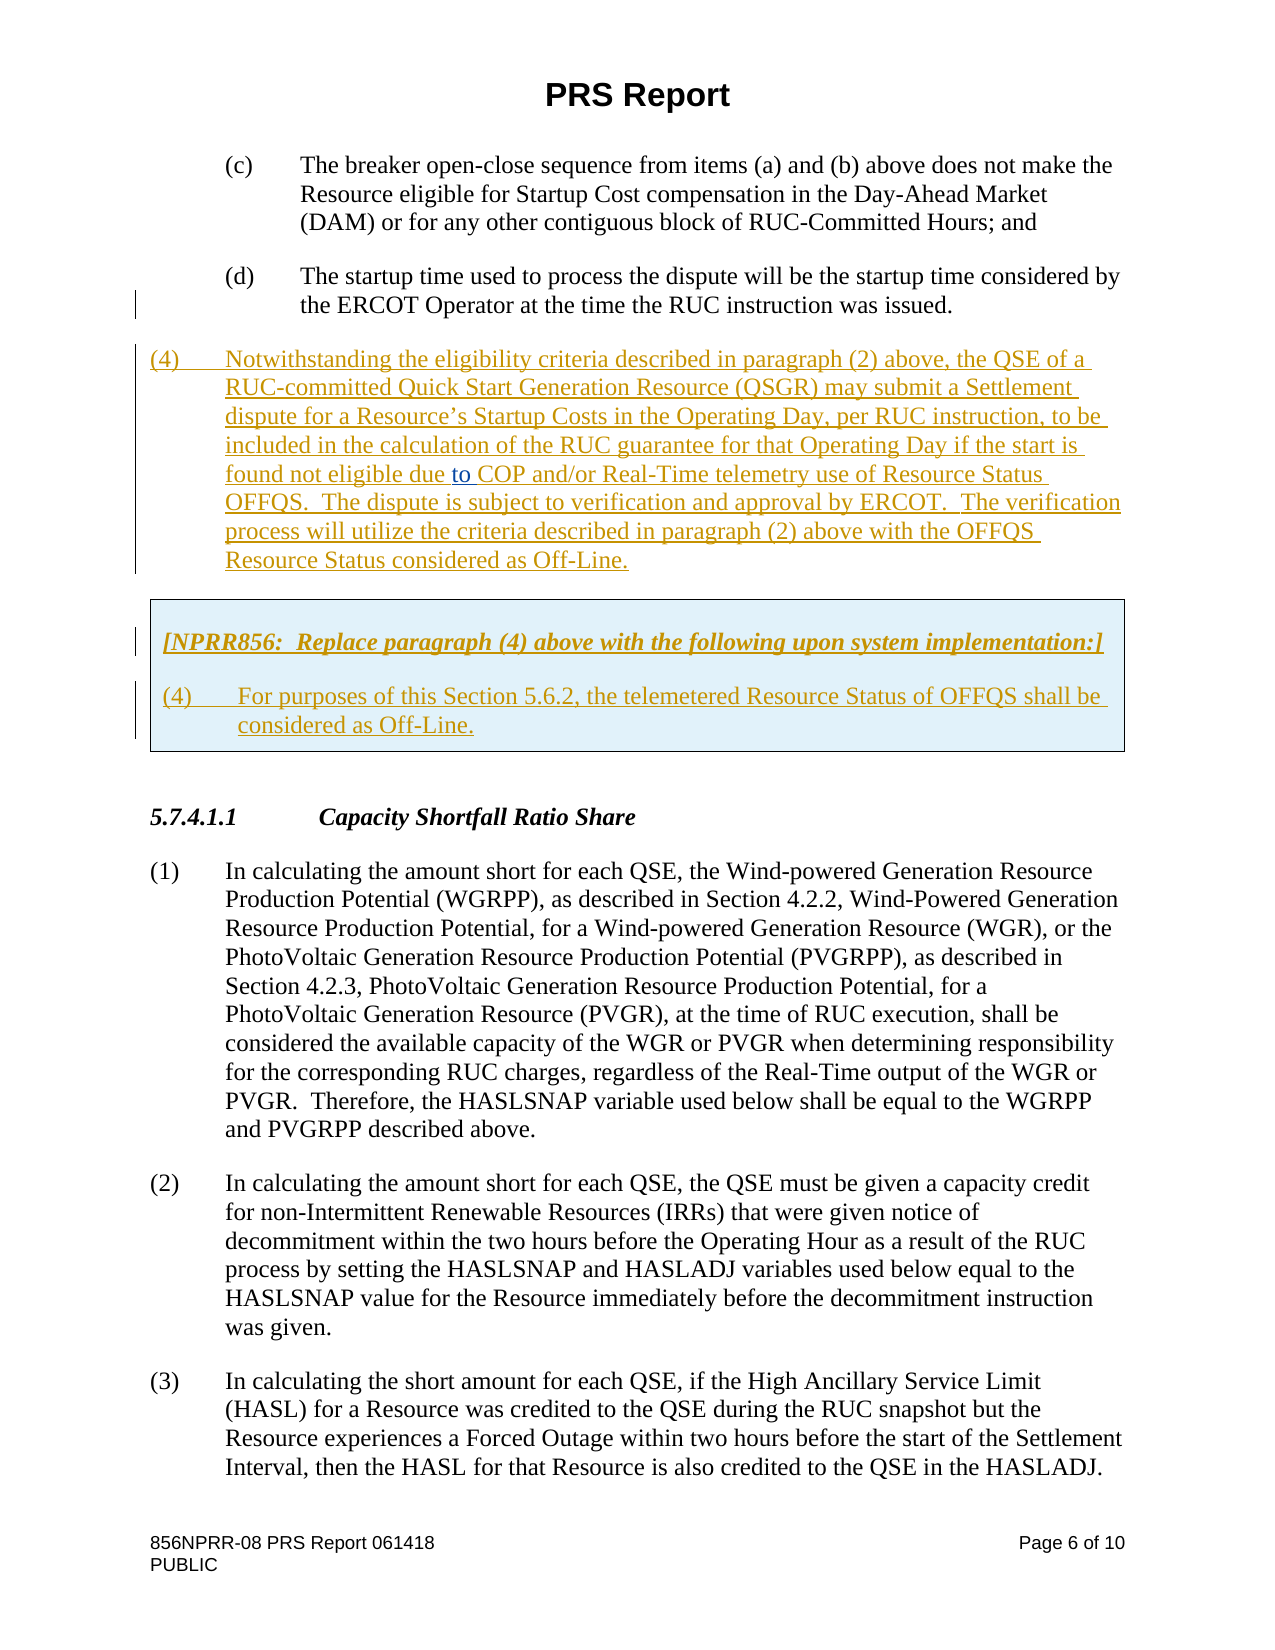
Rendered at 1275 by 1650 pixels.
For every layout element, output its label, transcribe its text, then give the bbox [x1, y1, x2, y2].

text (c) The breaker open-close sequence from items (a) and (b) above does not make the Resource eligible for Startup Cost compensation in the Day-Ahead Market (DAM) or for any other contiguous block of RUC-Committed Hours; and [225, 150, 1125, 236]
text (1) In calculating the amount short for each QSE, the Wind-powered Generation Resource Production Potential (WGRPP), as described in Section 4.2.2, Wind-Powered Generation Resource Production Potential, for a Wind-powered Generation Resource (WGR), or the PhotoVoltaic Generation Resource Production Potential (PVGRPP), as described in Section 4.2.3, PhotoVoltaic Generation Resource Production Potential, for a PhotoVoltaic Generation Resource (PVGR), at the time of RUC execution, shall be considered the available capacity of the WGR or PVGR when determining responsibility for the corresponding RUC charges, regardless of the Real-Time output of the WGR or PVGR. Therefore, the HASLSNAP variable used below shall be equal to the WGRPP and PVGRPP described above. [150, 856, 1125, 1143]
text (2) In calculating the amount short for each QSE, the QSE must be given a capacity credit for non-Intermittent Renewable Resources (IRRs) that were given notice of decommitment within the two hours before the Operating Hour as a result of the RUC process by setting the HASLSNAP and HASLADJ variables used below equal to the HASLSNAP value for the Resource immediately before the decommitment instruction was given. [150, 1168, 1125, 1341]
text (3) In calculating the short amount for each QSE, if the High Ancillary Service Limit (HASL) for a Resource was credited to the QSE during the RUC snapshot but the Resource experiences a Forced Outage within two hours before the start of the Settlement Interval, then the HASL for that Resource is also credited to the QSE in the HASLADJ. [150, 1366, 1125, 1481]
text 5.7.4.1.1 Capacity Shortfall Ratio Share [150, 802, 1125, 831]
text (d) The startup time used to process the dispute will be the startup time considered by the ERCOT Operator at the time the RUC instruction was issued. [225, 261, 1125, 319]
